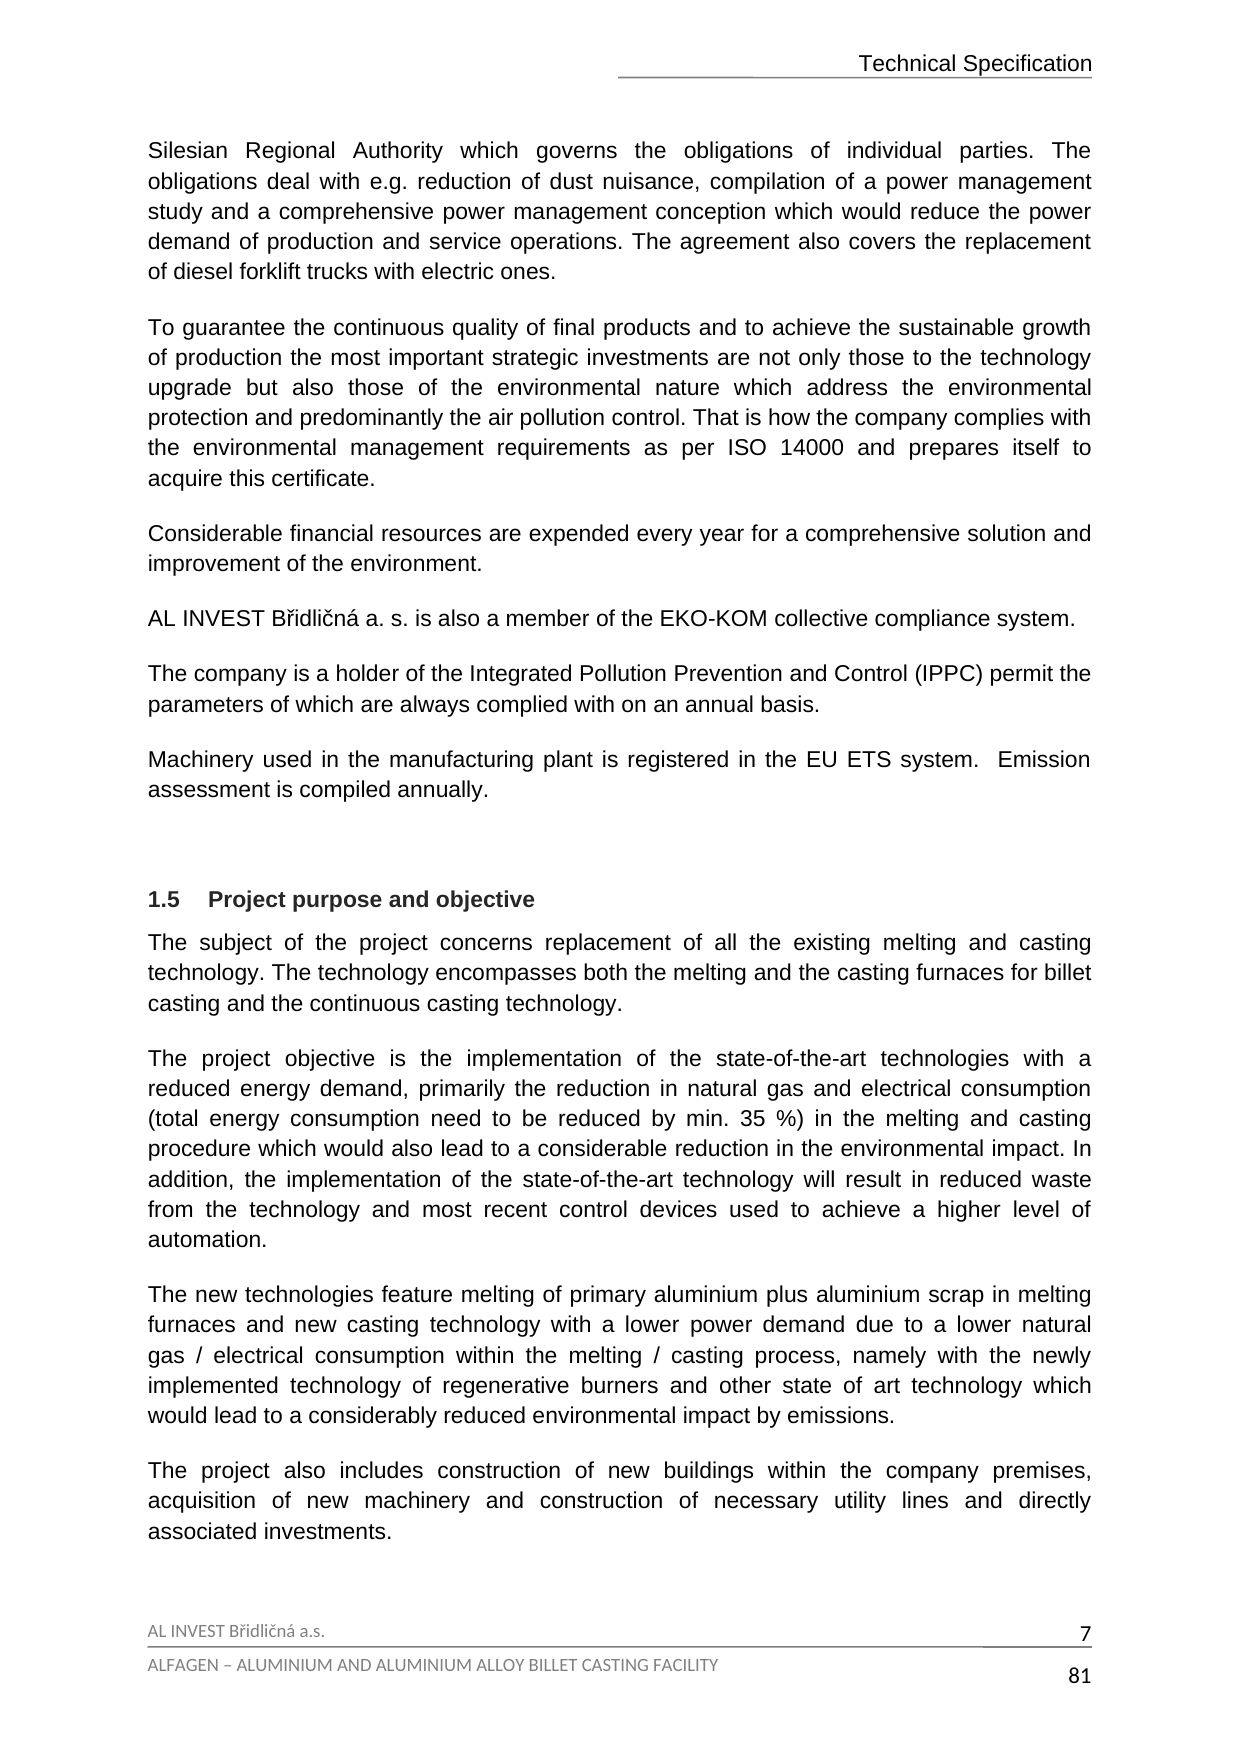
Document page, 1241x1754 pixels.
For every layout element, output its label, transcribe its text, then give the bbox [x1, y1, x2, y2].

text The subject of the project concerns replacement of all the existing melting and casting technology. The technology encompasses both the melting and the casting furnaces for billet casting and the continuous casting technology. [148, 929, 1092, 1016]
text Machinery used in the manufacturing plant is registered in the EU ETS system. Emission assessment is compiled annually. [148, 746, 1092, 802]
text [148, 137, 1092, 284]
text The company is a holder of the Integrated Pollution Prevention and Control (IPPC) permit the parameters of which are always complied with on an annual basis. [148, 660, 1092, 717]
text AL INVEST Břidličná a. s. is also a member of the EKO-KOM collective compliance system. [148, 605, 1092, 631]
text Project purpose and objective [148, 886, 1092, 913]
text To guarantee the continuous quality of final products and to achieve the sustainable growth of production the most important strategic investments are not only those to the technology upgrade but also those of the environmental nature which address the environmental protection and predominantly the air pollution control. That is how the company complies with the environmental management requirements as per ISO 14000 and prepares itself to acquire this certificate. [148, 313, 1092, 491]
text The new technologies feature melting of primary aluminium plus aluminium scrap in melting furnaces and new casting technology with a lower power demand due to a lower natural gas / electrical consumption within the melting / casting process, namely with the newly implemented technology of regenerative burners and other state of art technology which would lead to a considerably reduced environmental impact by emissions. [148, 1281, 1092, 1428]
text The project also includes construction of new buildings within the company premises, acquisition of new machinery and construction of necessary utility lines and directly associated investments. [148, 1457, 1092, 1544]
text The project objective is the implementation of the state-of-the-art technologies with a reduced energy demand, primarily the reduction in natural gas and electrical consumption (total energy consumption need to be reduced by min. 35 %) in the melting and casting procedure which would also lead to a considerable reduction in the environmental impact. In addition, the implementation of the state-of-the-art technology will result in reduced waste from the technology and most recent control devices used to achieve a higher level of automation. [148, 1045, 1092, 1252]
text Considerable financial resources are expended every year for a comprehensive solution and improvement of the environment. [148, 520, 1092, 576]
